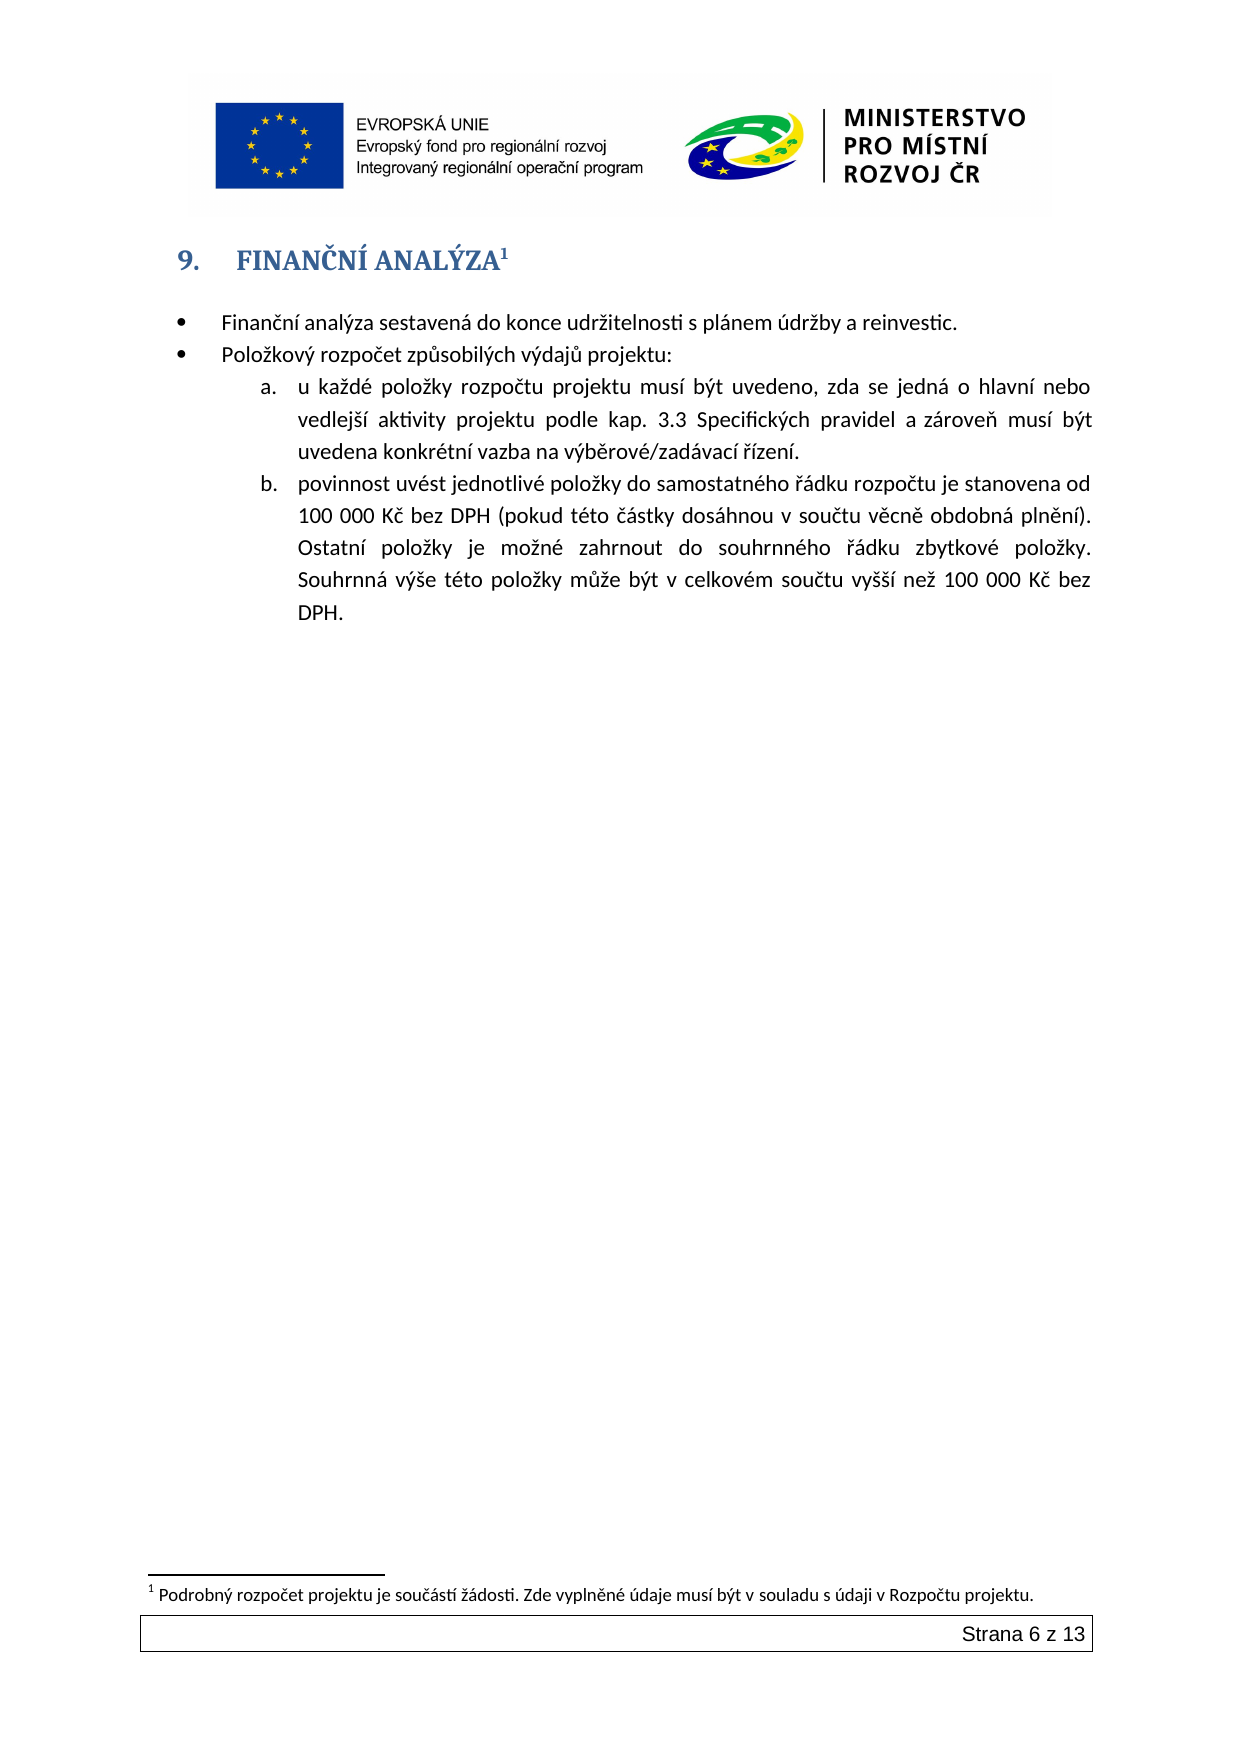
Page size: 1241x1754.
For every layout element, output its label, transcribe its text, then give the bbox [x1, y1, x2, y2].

list povinnost uvést jednotlivé položky do samostatného řádku rozpočtu je stanovena od 100 000 Kč bez DPH (pokud této částky dosáhnou v součtu věcně obdobná plnění). Ostatní položky je možné zahrnout do souhrnného řádku zbytkové položky. Souhrnná výše této položky může být v celkovém součtu vyšší než 100 000 Kč bez DPH. [260, 469, 1093, 626]
list u každé položky rozpočtu projektu musí být uvedeno, zda se jedná o hlavní nebo vedlejší aktivity projektu podle kap. 3.3 Specifických pravidel a zároveň musí být uvedena konkrétní vazba na výběrové/zadávací řízení. [260, 372, 1093, 465]
list Položkový rozpočet způsobilých výdajů projektu: [177, 340, 1093, 368]
picture [187, 73, 1053, 217]
list Finanční analýza sestavená do konce udržitelnosti s plánem údržby a reinvestic. [177, 308, 1093, 336]
subtitle Finanční analýza [177, 244, 1093, 278]
